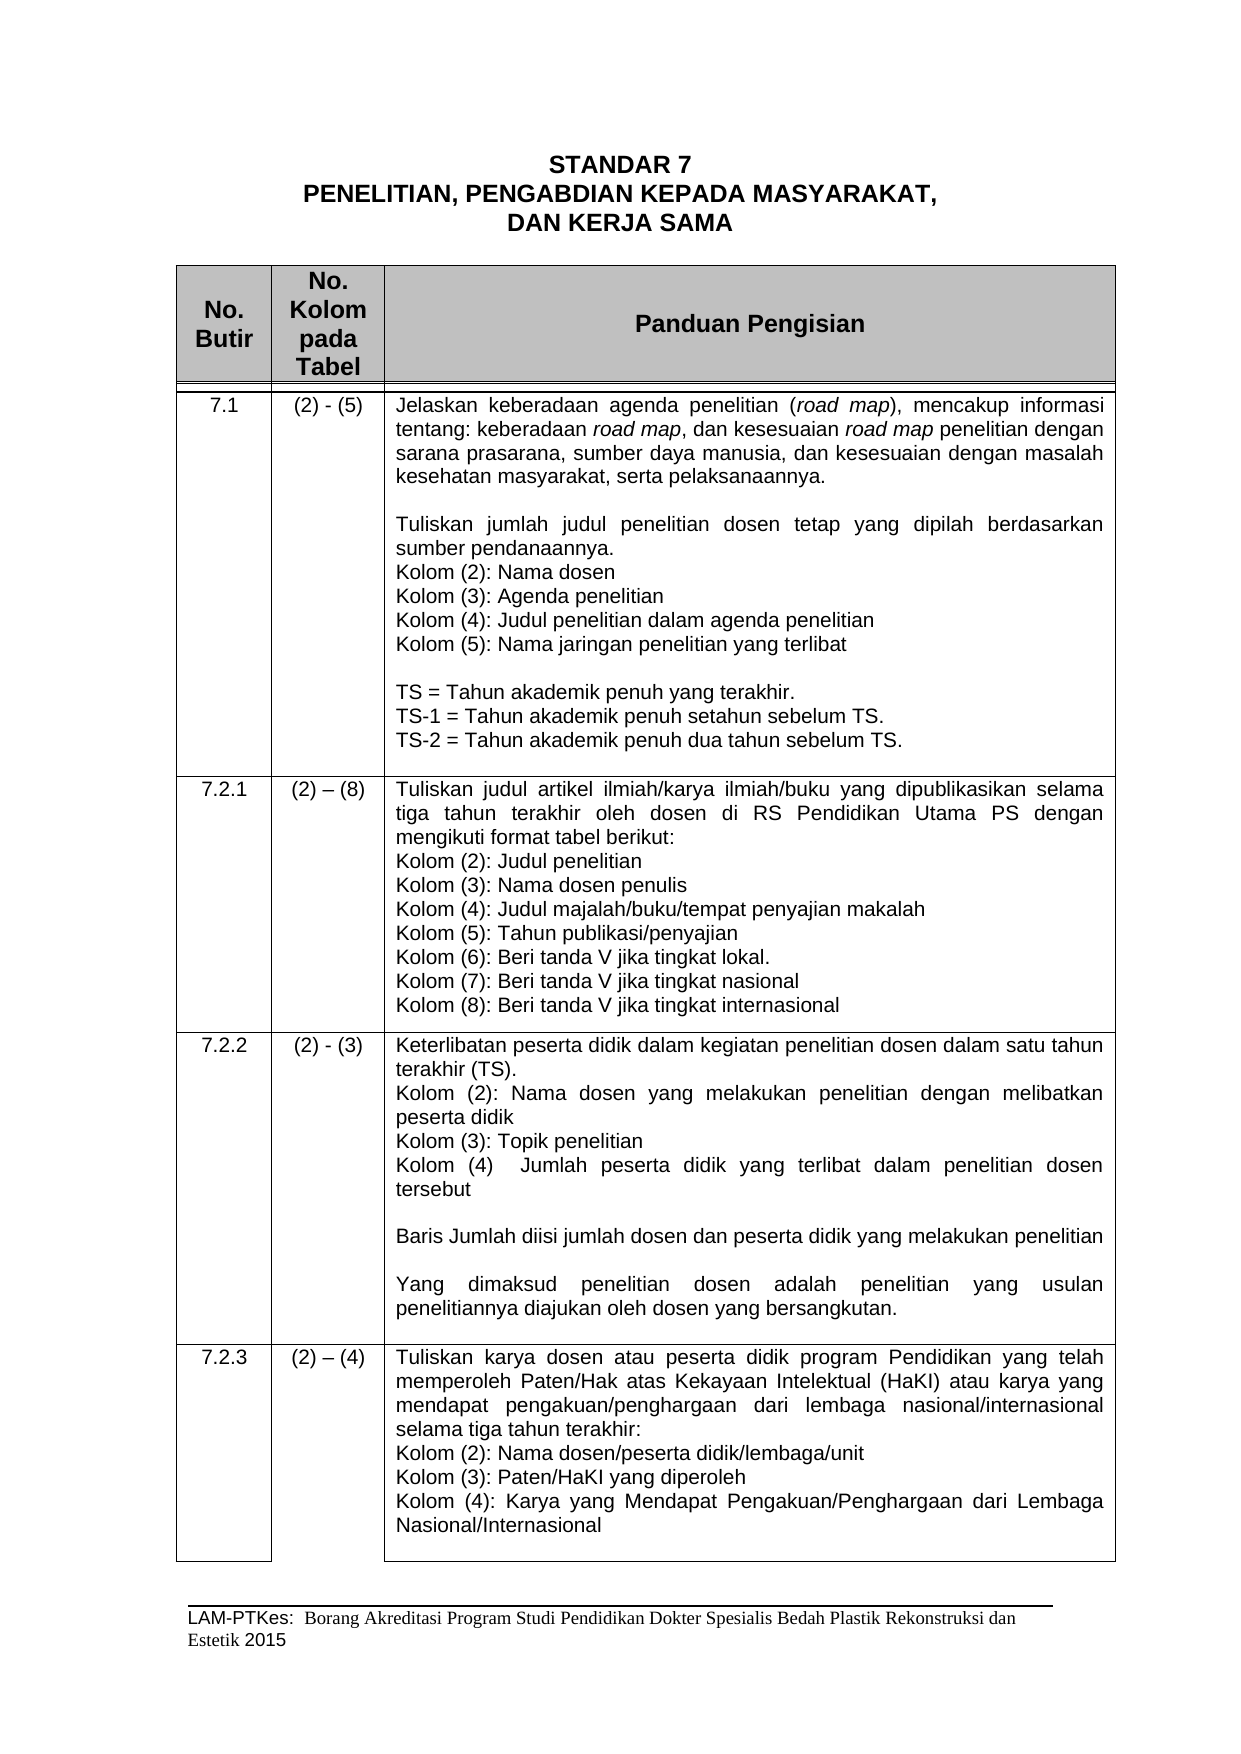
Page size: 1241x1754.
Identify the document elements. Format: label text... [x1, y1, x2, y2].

table_cell 7.1 [177, 393, 271, 776]
table_header No. Butir [177, 266, 271, 381]
table_cell [272, 384, 384, 391]
table_cell (2) – (4) [272, 1345, 384, 1561]
table_cell [177, 384, 271, 391]
table_cell 7.2.3 [177, 1345, 271, 1561]
table_cell Jelaskan keberadaan agenda penelitian (road map), mencakup informasi tentang: keberadaan road map, dan kesesuaian road map penelitian dengan sarana prasarana, sumber daya manusia, dan kesesuaian dengan masalah kesehatan masyarakat, serta pelaksanaannya. Tuliskan jumlah judul penelitian dosen tetap yang dipilah berdasarkan sumber pendanaannya. Kolom (2): Nama dosen Kolom (3): Agenda penelitian Kolom (4): Judul penelitian dalam agenda penelitian Kolom (5): Nama jaringan penelitian yang terlibat TS = Tahun akademik penuh yang terakhir. TS-1 = Tahun akademik penuh setahun sebelum TS. TS-2 = Tahun akademik penuh dua tahun sebelum TS. [385, 393, 1115, 776]
table_cell (2) - (3) [272, 1033, 384, 1344]
table_header Panduan Pengisian [385, 266, 1115, 381]
table_cell (2) – (8) [272, 777, 384, 1032]
text Penelitian, Pengabdian Kepada Masyarakat, [187, 179, 1053, 207]
table_header No. Kolom pada Tabel [272, 266, 384, 381]
text DAN KERJA SAMA [187, 207, 1053, 236]
table_cell Keterlibatan peserta didik dalam kegiatan penelitian dosen dalam satu tahun terakhir (TS). Kolom (2): Nama dosen yang melakukan penelitian dengan melibatkan peserta didik Kolom (3): Topik penelitian Kolom (4) Jumlah peserta didik yang terlibat dalam penelitian dosen tersebut Baris Jumlah diisi jumlah dosen dan peserta didik yang melakukan penelitian Yang dimaksud penelitian dosen adalah penelitian yang usulan penelitiannya diajukan oleh dosen yang bersangkutan. [385, 1033, 1115, 1344]
table_cell Tuliskan judul artikel ilmiah/karya ilmiah/buku yang dipublikasikan selama tiga tahun terakhir oleh dosen di RS Pendidikan Utama PS dengan mengikuti format tabel berikut: Kolom (2): Judul penelitian Kolom (3): Nama dosen penulis Kolom (4): Judul majalah/buku/tempat penyajian makalah Kolom (5): Tahun publikasi/penyajian Kolom (6): Beri tanda V jika tingkat lokal. Kolom (7): Beri tanda V jika tingkat nasional Kolom (8): Beri tanda V jika tingkat internasional [385, 777, 1115, 1032]
text Standar 7 [187, 150, 1053, 179]
table_cell 7.2.1 [177, 777, 271, 1032]
table_cell [385, 384, 1115, 391]
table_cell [385, 1345, 1115, 1561]
table_cell 7.2.2 [177, 1033, 271, 1344]
table_cell (2) - (5) [272, 393, 384, 776]
